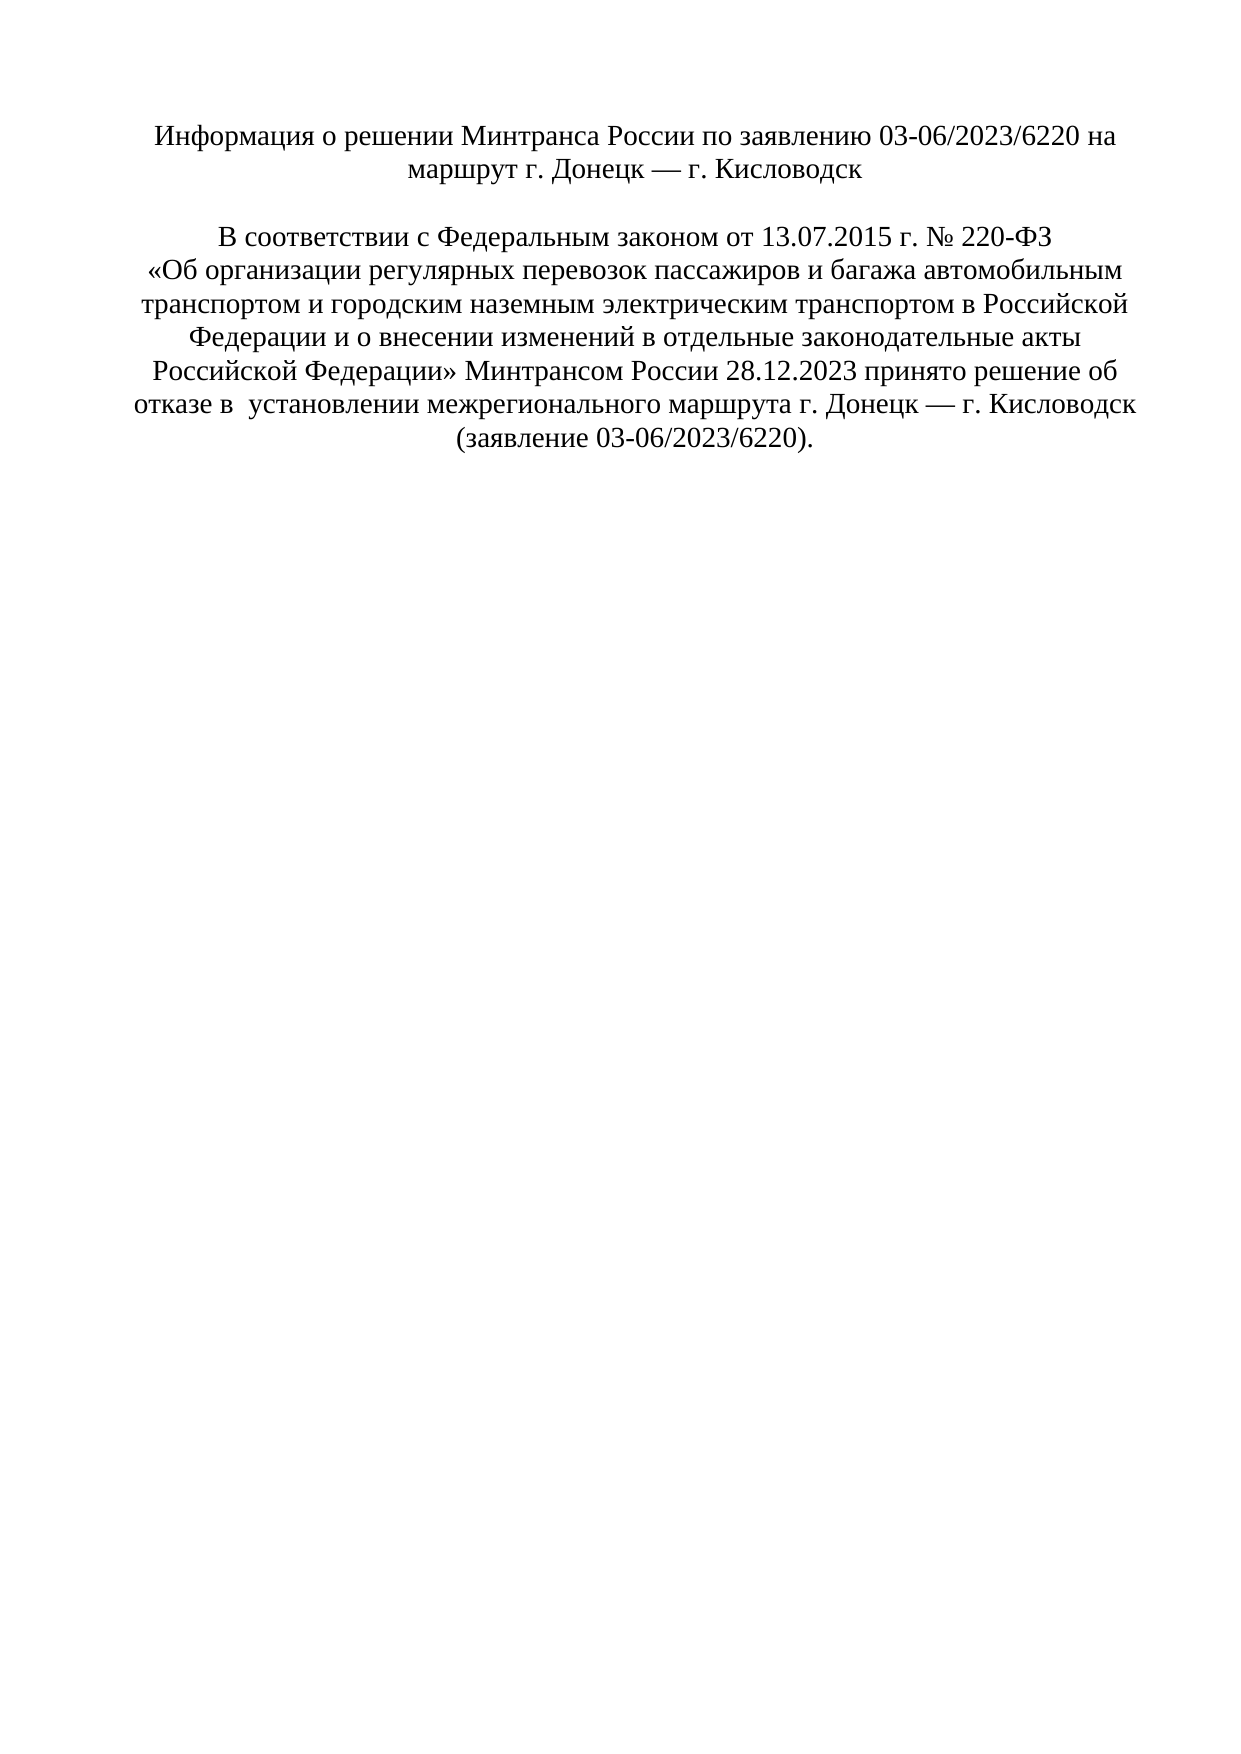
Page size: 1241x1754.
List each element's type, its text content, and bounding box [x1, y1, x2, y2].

text Информация о решении Минтранса России по заявлению 03-06/2023/6220 на маршрут г. Донецк — г. Кисловодск [118, 118, 1152, 185]
text В соответствии с Федеральным законом от 13.07.2015 г. № 220-ФЗ «Об организации регулярных перевозок пассажиров и багажа автомобильным транспортом и городским наземным электрическим транспортом в Российской Федерации и о внесении изменений в отдельные законодательные акты Российской Федерации» Минтрансом России 28.12.2023 принято решение об отказе в установлении межрегионального маршрута г. Донецк — г. Кисловодск (заявление 03-06/2023/6220). [118, 219, 1152, 453]
